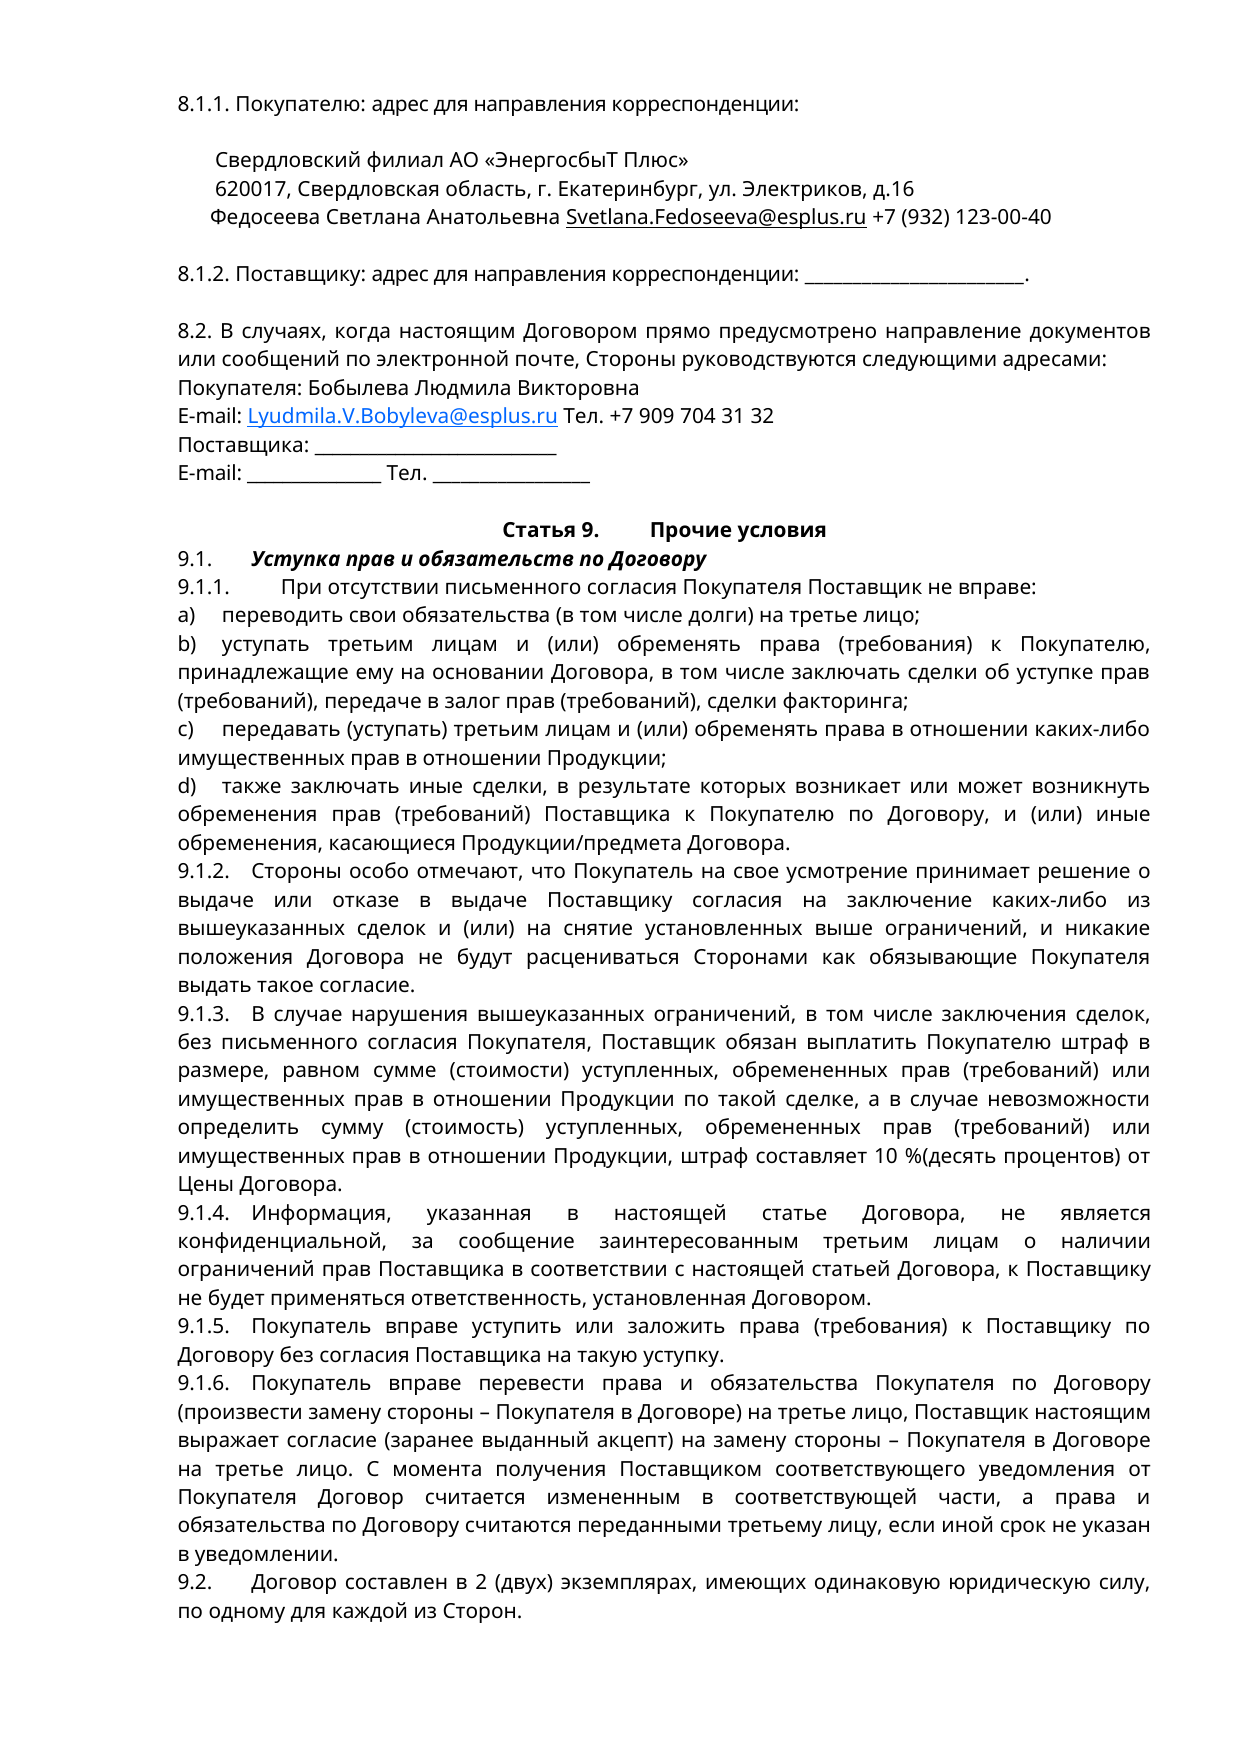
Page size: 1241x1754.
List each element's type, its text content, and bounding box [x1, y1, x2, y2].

list также заключать иные сделки, в результате которых возникает или может возникнуть обременения прав (требований) Поставщика к Покупателю по Договору, и (или) иные обременения, касающиеся Продукции/предмета Договора. [177, 771, 1152, 856]
list уступать третьим лицам и (или) обременять права (требования) к Покупателю, принадлежащие ему на основании Договора, в том числе заключать сделки об уступке прав (требований), передаче в залог прав (требований), сделки факторинга; [177, 629, 1152, 714]
list E-mail: _______________ Тел. _________________ [177, 458, 1152, 487]
list передавать (уступать) третьим лицам и (или) обременять права в отношении каких-либо имущественных прав в отношении Продукции; [177, 714, 1152, 771]
list 8.1.1. Покупателю: адрес для направления корреспонденции: [177, 89, 1152, 117]
list Информация, указанная в настоящей статье Договора, не является конфиденциальной, за сообщение заинтересованным третьим лицам о наличии ограничений прав Поставщика в соответствии с настоящей статьей Договора, к Поставщику не будет применяться ответственность, установленная Договором. [177, 1198, 1152, 1311]
text Федосеева Светлана Анатольевна Svetlana.Fedoseeva@esplus.ru +7 (932) 123-00-40 [177, 202, 1152, 231]
list переводить свои обязательства (в том числе долги) на третье лицо; [177, 601, 1152, 629]
text Свердловский филиал АО «ЭнергосбыТ Плюс» [215, 146, 1152, 174]
list 8.1.2. Поставщику: адрес для направления корреспонденции: _______________________. [177, 259, 1152, 288]
list E-mail: Lyudmila.V.Bobyleva@esplus.ru Тел. +7 909 704 31 32 [177, 401, 1152, 430]
list При отсутствии письменного согласия Покупателя Поставщик не вправе: [177, 572, 1152, 601]
list Стороны особо отмечают, что Покупатель на свое усмотрение принимает решение о выдаче или отказе в выдаче Поставщику согласия на заключение каких-либо из вышеуказанных сделок и (или) на снятие установленных выше ограничений, и никакие положения Договора не будут расцениваться Сторонами как обязывающие Покупателя выдать такое согласие. [177, 856, 1152, 999]
list Покупатель вправе уступить или заложить права (требования) к Поставщику по Договору без согласия Поставщика на такую уступку. [177, 1311, 1152, 1368]
list Прочие условия [177, 515, 1152, 544]
text 620017, Свердловская область, г. Екатеринбург, ул. Электриков, д.16 [215, 174, 1152, 202]
list Поставщика: ___________________________ [177, 430, 1152, 458]
list Уступка прав и обязательств по Договору [177, 544, 1152, 572]
list Покупателя: Бобылева Людмила Викторовна [177, 373, 1152, 401]
list Покупатель вправе перевести права и обязательства Покупателя по Договору (произвести замену стороны – Покупателя в Договоре) на третье лицо, Поставщик настоящим выражает согласие (заранее выданный акцепт) на замену стороны – Покупателя в Договоре на третье лицо. С момента получения Поставщиком соответствующего уведомления от Покупателя Договор считается измененным в соответствующей части, а права и обязательства по Договору считаются переданными третьему лицу, если иной срок не указан в уведомлении. [177, 1368, 1152, 1567]
list В случае нарушения вышеуказанных ограничений, в том числе заключения сделок, без письменного согласия Покупателя, Поставщик обязан выплатить Покупателю штраф в размере, равном сумме (стоимости) уступленных, обремененных прав (требований) или имущественных прав в отношении Продукции по такой сделке, а в случае невозможности определить сумму (стоимость) уступленных, обремененных прав (требований) или имущественных прав в отношении Продукции, штраф составляет 10 %(десять процентов) от Цены Договора. [177, 999, 1152, 1198]
list 8.2. В случаях, когда настоящим Договором прямо предусмотрено направление документов или сообщений по электронной почте, Стороны руководствуются следующими адресами: [177, 316, 1152, 373]
list Договор составлен в 2 (двух) экземплярах, имеющих одинаковую юридическую силу, по одному для каждой из Сторон. [177, 1567, 1152, 1624]
